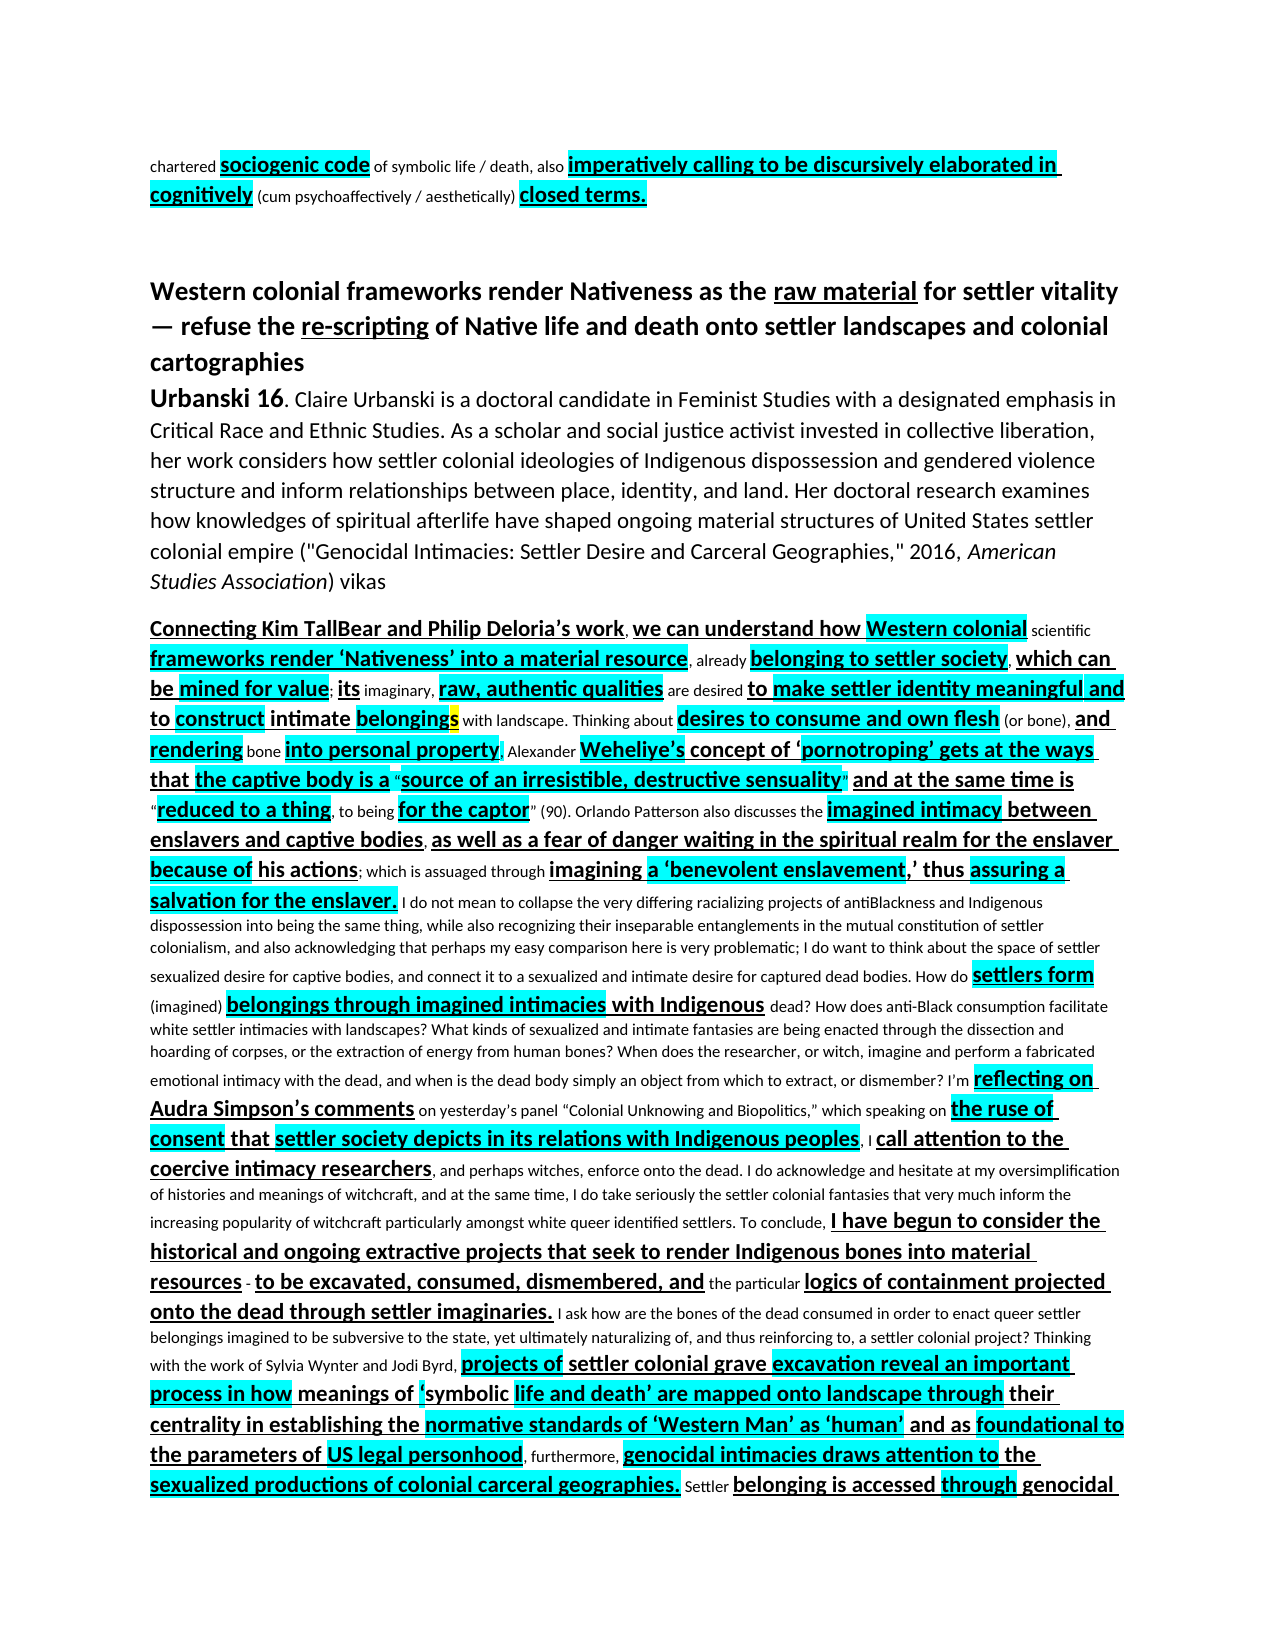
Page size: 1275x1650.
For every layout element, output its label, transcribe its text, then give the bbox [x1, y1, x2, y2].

text Urbanski 16. Claire Urbanski is a doctoral candidate in Feminist Studies with a designated emphasis in Critical Race and Ethnic Studies. As a scholar and social justice activist invested in collective liberation, her work considers how settler colonial ideologies of Indigenous dispossession and gendered violence structure and inform relationships between place, identity, and land. Her doctoral research examines how knowledges of spiritual afterlife have shaped ongoing material structures of United States settler colonial empire ("Genocidal Intimacies: Settler Desire and Carceral Geographies," 2016, American Studies Association) vikas [150, 381, 1125, 595]
subtitle Western colonial frameworks render Nativeness as the raw material for settler vitality — refuse the re-scripting of Native life and death onto settler landscapes and colonial cartographies [150, 274, 1125, 378]
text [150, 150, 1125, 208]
